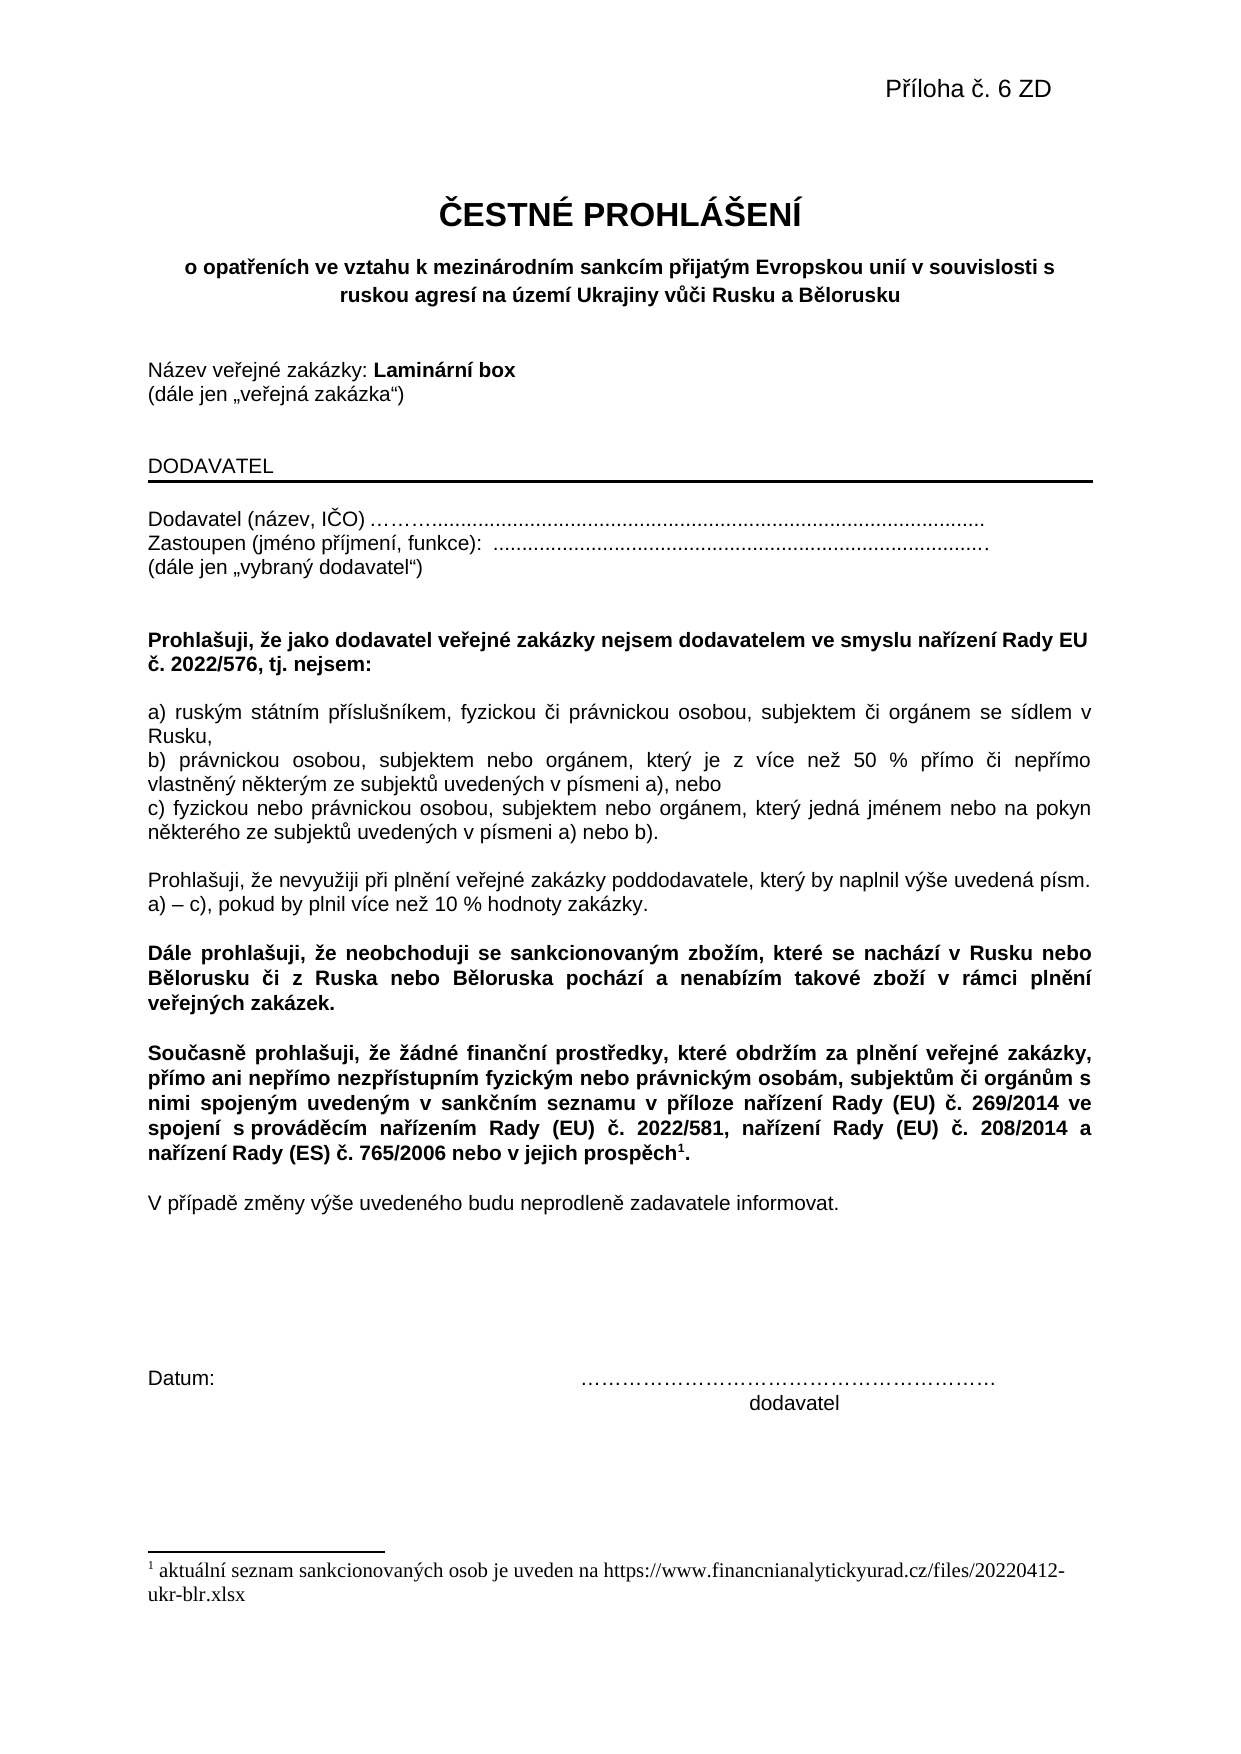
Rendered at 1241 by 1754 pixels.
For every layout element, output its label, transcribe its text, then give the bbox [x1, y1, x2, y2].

text a) ruským státním příslušníkem, fyzickou či právnickou osobou, subjektem či orgánem se sídlem v Rusku, [148, 700, 1093, 748]
text Název veřejné zakázky: Laminární box [148, 358, 1093, 382]
subtitle Současně prohlašuji, že žádné finanční prostředky, které obdržím za plnění veřejné zakázky, přímo ani nepřímo nezpřístupním fyzickým nebo právnickým osobám, subjektům či orgánům s nimi spojeným uvedeným v sankčním seznamu v příloze nařízení Rady (EU) č. 269/2014 ve spojení s prováděcím nařízením Rady (EU) č. 2022/581, nařízení Rady (EU) č. 208/2014 a nařízení Rady (ES) č. 765/2006 nebo v jejich prospěch. [148, 1041, 1093, 1166]
subtitle ČESTNÉ PROHLÁŠENÍ [148, 206, 1093, 231]
text c) fyzickou nebo právnickou osobou, subjektem nebo orgánem, který jedná jménem nebo na pokyn některého ze subjektů uvedených v písmeni a) nebo b). [148, 796, 1093, 844]
text (dále jen „vybraný dodavatel“) [148, 555, 1093, 579]
subtitle Dále prohlašuji, že neobchoduji se sankcionovaným zbožím, které se nachází v Rusku nebo Bělorusku či z Ruska nebo Běloruska pochází a nenabízím takové zboží v rámci plnění veřejných zakázek. [148, 941, 1093, 1016]
subtitle Datum: …………………………………………………… [148, 1366, 1093, 1391]
text Prohlašuji, že jako dodavatel veřejné zakázky nejsem dodavatelem ve smyslu nařízení Rady EU č. 2022/576, tj. nejsem: [148, 628, 1093, 676]
text Prohlašuji, že nevyužiji při plnění veřejné zakázky poddodavatele, který by naplnil výše uvedená písm. a) – c), pokud by plnil více než 10 % hodnoty zakázky. [148, 868, 1093, 916]
text Zastoupen (jméno příjmení, funkce): ...................................................................................... [148, 531, 1093, 555]
text o opatřeních ve vztahu k mezinárodním sankcím přijatým Evropskou unií v souvislosti s ruskou agresí na území Ukrajiny vůči Rusku a Bělorusku [148, 255, 1093, 307]
text Dodavatel (název, IČO) ………................................................................................................ [148, 507, 1093, 531]
text (dále jen „veřejná zakázka“) [148, 382, 1093, 406]
list dodavatel [664, 1391, 1196, 1414]
subtitle V případě změny výše uvedeného budu neprodleně zadavatele informovat. [148, 1191, 1093, 1216]
text b) právnickou osobou, subjektem nebo orgánem, který je z více než 50 % přímo či nepřímo vlastněný některým ze subjektů uvedených v písmeni a), nebo [148, 748, 1093, 796]
text DODAVATEL [148, 454, 1093, 480]
